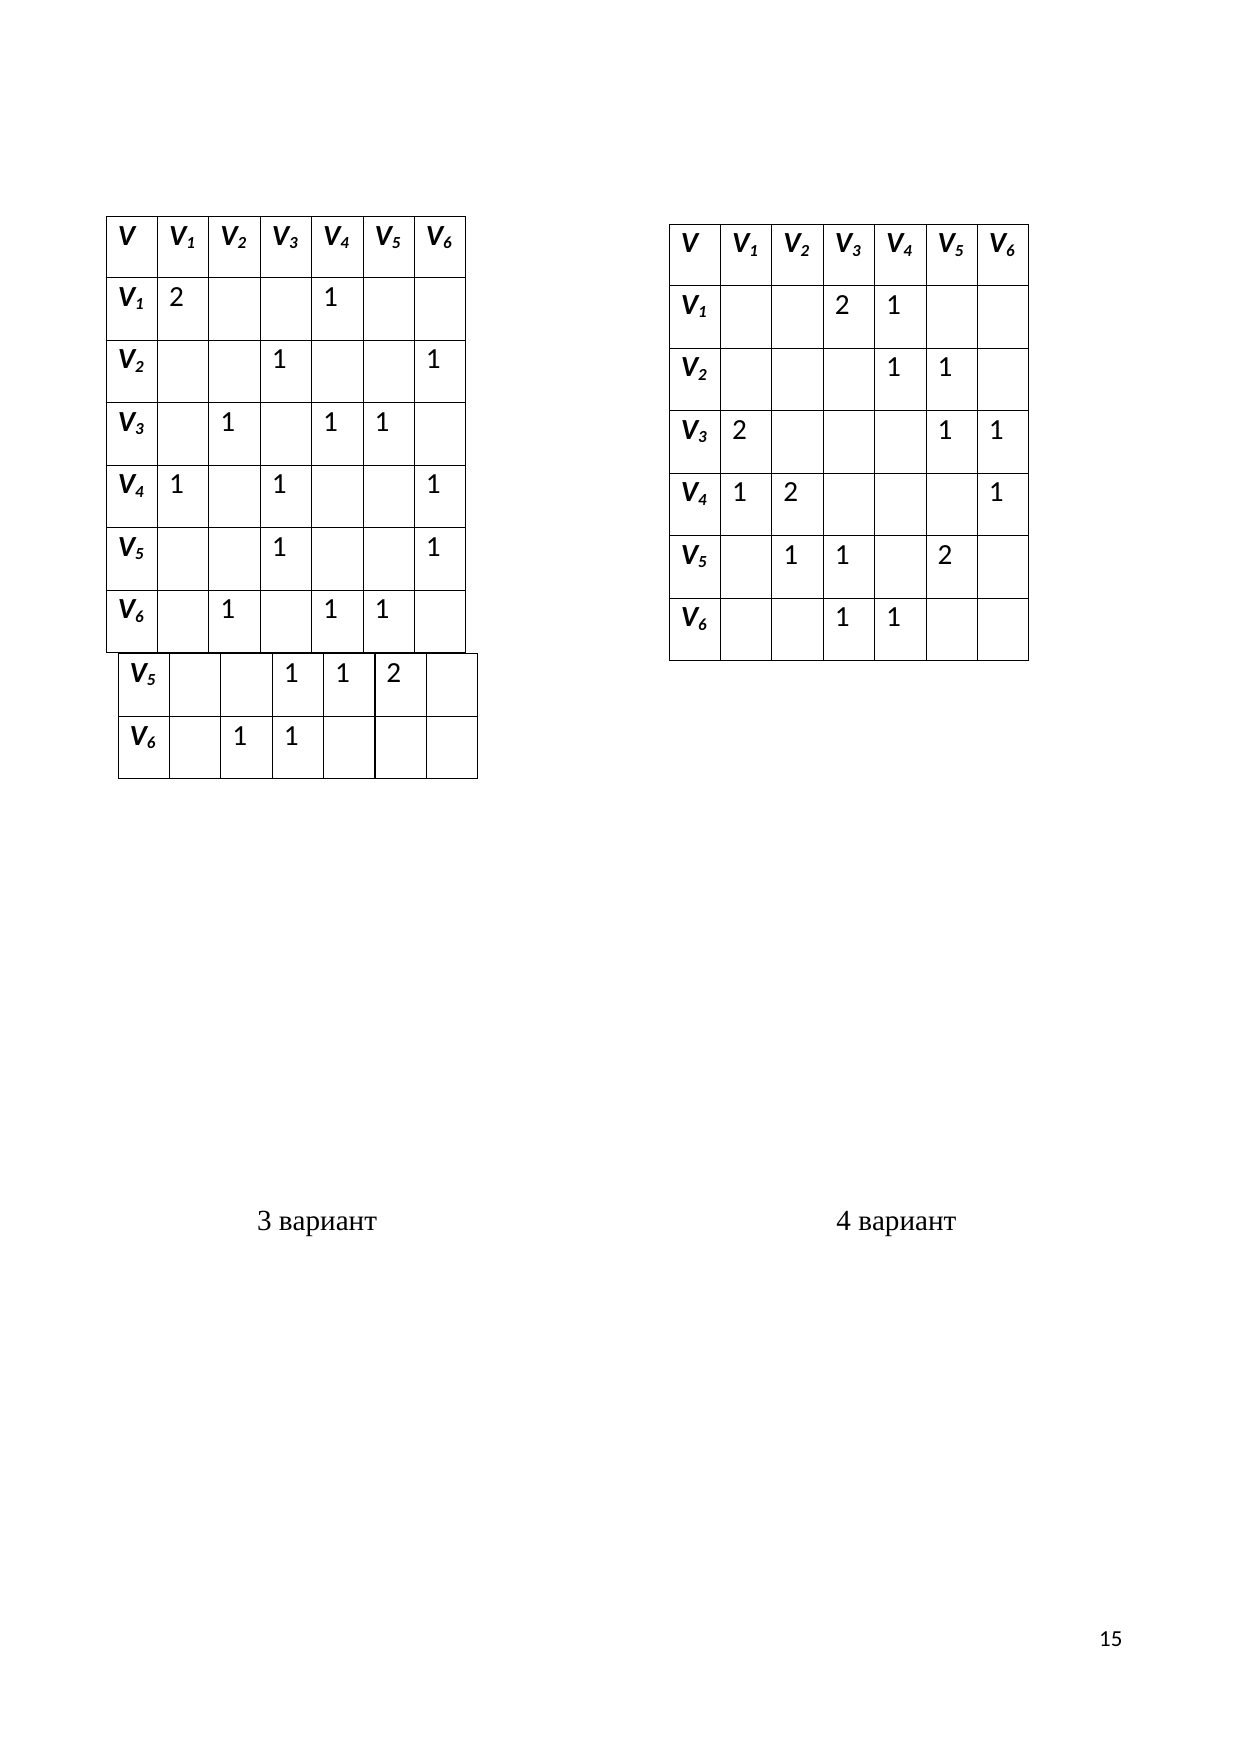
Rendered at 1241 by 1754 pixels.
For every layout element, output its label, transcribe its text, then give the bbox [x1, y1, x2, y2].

table_cell 1 [312, 591, 363, 652]
table_cell [312, 466, 363, 527]
table_cell [875, 474, 926, 535]
table_header V3 [824, 225, 874, 285]
table_cell [978, 599, 1028, 660]
table_cell 1 [273, 717, 323, 778]
table_cell [721, 286, 771, 347]
table_cell 1 [978, 474, 1028, 535]
table_cell 1 [261, 466, 311, 527]
table_cell 1 [415, 528, 465, 589]
table_cell 1 [364, 591, 414, 652]
table_cell [209, 278, 260, 339]
table_cell [209, 341, 260, 402]
table_cell 1 [875, 286, 926, 347]
table_header V5 [927, 225, 977, 285]
table_cell V6 [119, 717, 169, 778]
table_cell 2 [772, 474, 823, 535]
table_cell [376, 717, 426, 778]
table_cell [978, 286, 1028, 347]
table_cell V3 [670, 411, 720, 472]
table_cell 2 [158, 278, 208, 339]
table_header V [670, 225, 720, 285]
table_cell V3 [107, 403, 157, 464]
table_cell V4 [107, 466, 157, 527]
table_cell 1 [324, 654, 374, 716]
table_cell [158, 341, 208, 402]
table_cell [312, 528, 363, 589]
table_cell 1 [221, 717, 272, 778]
table_cell [721, 536, 771, 597]
table_header V2 [772, 225, 823, 285]
table_cell [824, 411, 874, 472]
table_cell V4 [670, 474, 720, 535]
table_cell 1 [158, 466, 208, 527]
table_cell [364, 341, 414, 402]
table_cell 2 [927, 536, 977, 597]
table_header V6 [415, 217, 465, 277]
table_cell 2 [721, 411, 771, 472]
table_cell 1 [261, 341, 311, 402]
table_cell V6 [107, 591, 157, 652]
table_cell [324, 717, 374, 778]
table_header V3 [261, 217, 311, 277]
table_cell [772, 349, 823, 410]
table_cell [772, 286, 823, 347]
table_cell 1 [312, 278, 363, 339]
table_cell [824, 349, 874, 410]
table_cell [978, 349, 1028, 410]
table_cell [209, 466, 260, 527]
table_cell 1 [978, 411, 1028, 472]
table_cell [261, 403, 311, 464]
table_cell 1 [772, 536, 823, 597]
table_cell V5 [670, 536, 720, 597]
table_cell 1 [261, 528, 311, 589]
table_cell [927, 286, 977, 347]
table_cell 1 [415, 466, 465, 527]
table_cell V2 [670, 349, 720, 410]
table_cell [415, 278, 465, 339]
table_cell 1 [721, 474, 771, 535]
table_cell 1 [209, 591, 260, 652]
table_cell [415, 403, 465, 464]
table_cell [158, 403, 208, 464]
table_cell [927, 474, 977, 535]
table_cell [364, 278, 414, 339]
text 3 вариант 4 вариант [118, 1203, 1122, 1237]
table_cell 2 [376, 654, 426, 716]
table_cell 1 [927, 349, 977, 410]
table_cell [875, 536, 926, 597]
table_cell [261, 591, 311, 652]
table_cell 1 [824, 536, 874, 597]
table_header V5 [364, 217, 414, 277]
table_cell 1 [273, 654, 323, 716]
table_cell [364, 528, 414, 589]
table_cell [209, 528, 260, 589]
table_cell V5 [107, 528, 157, 589]
table_cell V5 [119, 654, 169, 716]
table_cell [312, 341, 363, 402]
table_cell [170, 717, 220, 778]
table_cell V6 [670, 599, 720, 660]
table_cell [824, 474, 874, 535]
table_cell [427, 654, 477, 716]
table_header V4 [875, 225, 926, 285]
table_header V6 [978, 225, 1028, 285]
table_cell [721, 349, 771, 410]
table_cell V2 [107, 341, 157, 402]
table_cell [170, 654, 220, 716]
table_header V [107, 217, 157, 277]
table_cell [772, 599, 823, 660]
table_cell V1 [107, 278, 157, 339]
table_header V4 [312, 217, 363, 277]
table_header V1 [158, 217, 208, 277]
table_cell [721, 599, 771, 660]
table_cell [875, 411, 926, 472]
table_cell [927, 599, 977, 660]
table_cell [978, 536, 1028, 597]
table_cell 1 [415, 341, 465, 402]
table_cell 1 [364, 403, 414, 464]
table_cell 1 [209, 403, 260, 464]
table_cell 1 [927, 411, 977, 472]
table_header V2 [209, 217, 260, 277]
table_cell [221, 654, 272, 716]
table_cell [364, 466, 414, 527]
table_cell [158, 528, 208, 589]
table_header V1 [721, 225, 771, 285]
table_cell 1 [875, 349, 926, 410]
table_cell 1 [824, 599, 874, 660]
table_cell [772, 411, 823, 472]
table_cell 1 [875, 599, 926, 660]
table_cell 2 [824, 286, 874, 347]
table_cell [415, 591, 465, 652]
table_cell 1 [312, 403, 363, 464]
table_cell [261, 278, 311, 339]
table_cell [158, 591, 208, 652]
table_cell [427, 717, 477, 778]
table_cell V1 [670, 286, 720, 347]
